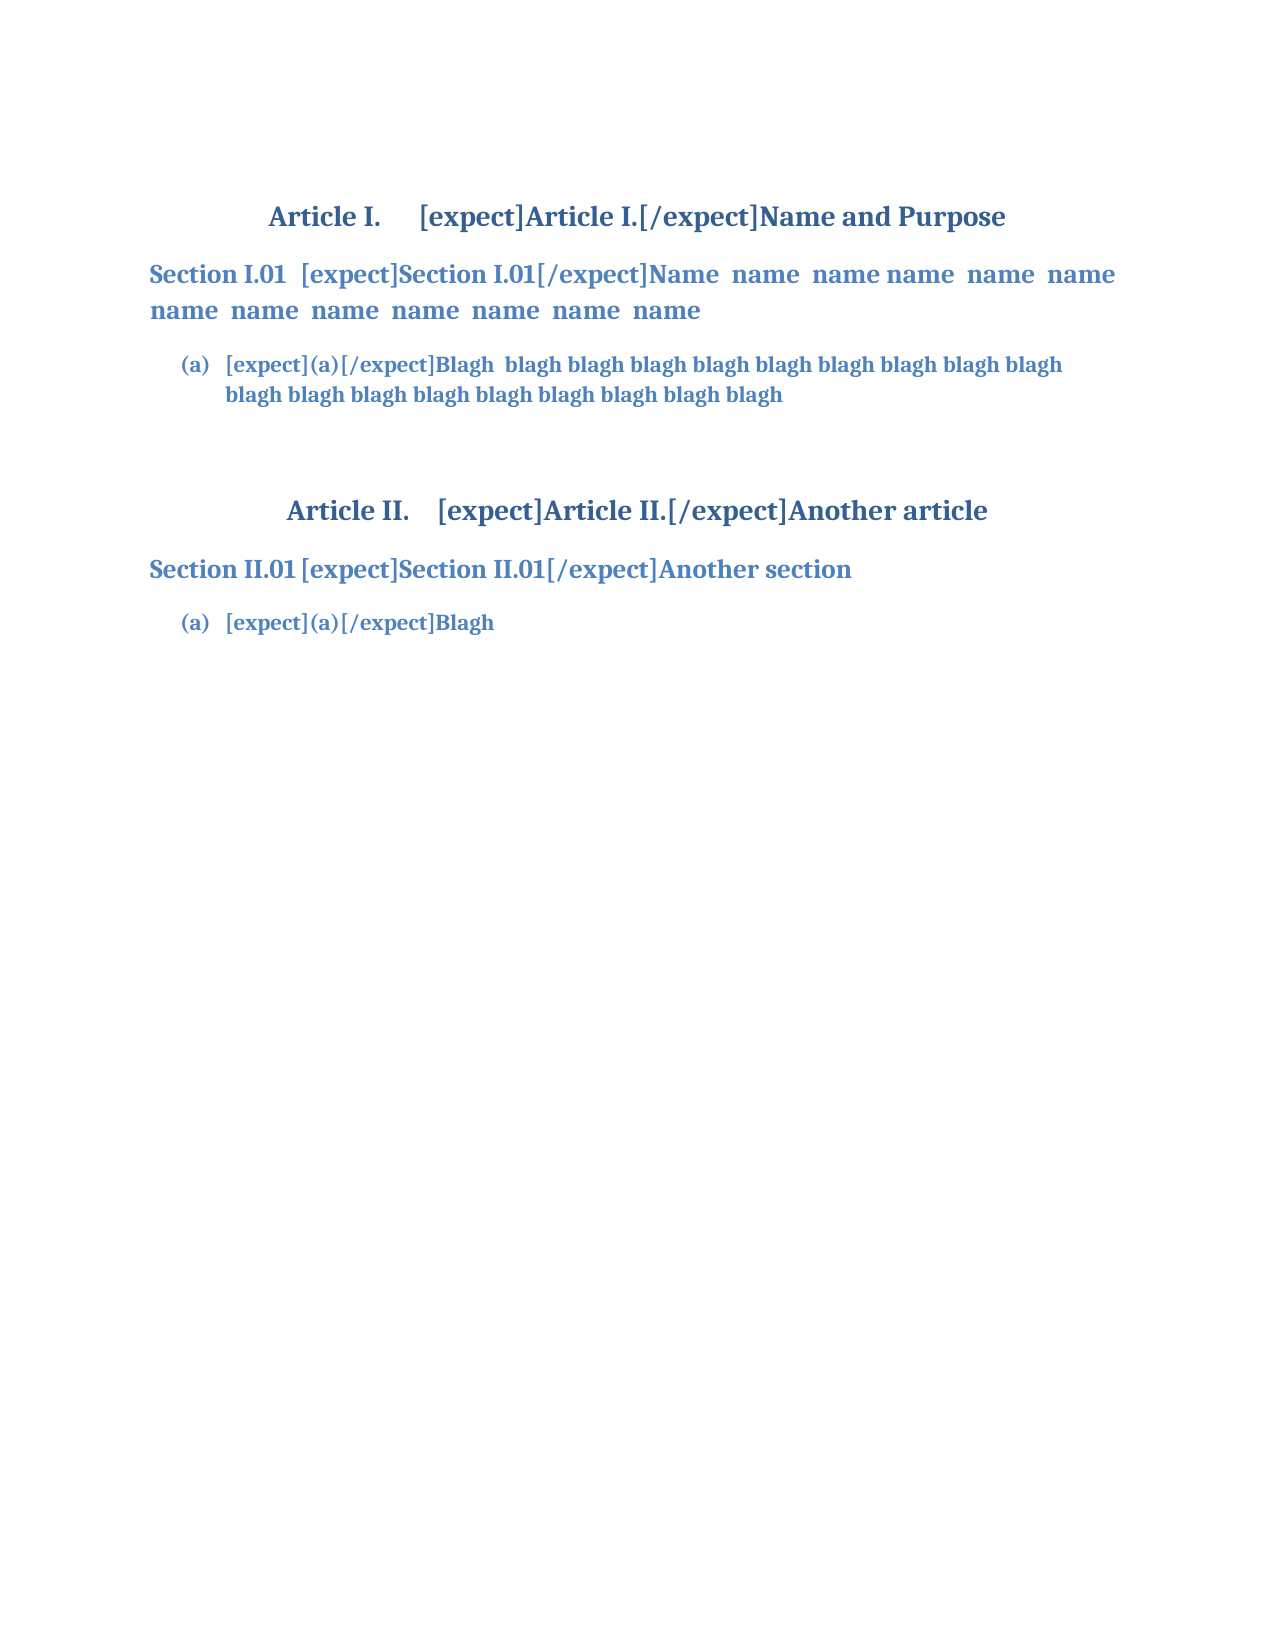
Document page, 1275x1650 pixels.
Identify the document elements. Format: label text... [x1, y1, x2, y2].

subtitle [expect](a)[/expect]Blagh blagh blagh blagh blagh blagh blagh blagh blagh blagh blagh blagh blagh blagh blagh blagh blagh blagh blagh [180, 352, 1125, 408]
subtitle [expect]Section I.01[/expect]Name name name name name name name name name name name name name [150, 259, 1125, 326]
subtitle [expect]Article I.[/expect]Name and Purpose [150, 200, 1125, 233]
subtitle [expect](a)[/expect]Blagh [180, 610, 1125, 637]
subtitle [expect]Section II.01[/expect]Another section [150, 554, 1125, 585]
subtitle [expect]Article II.[/expect]Another article [150, 494, 1125, 528]
